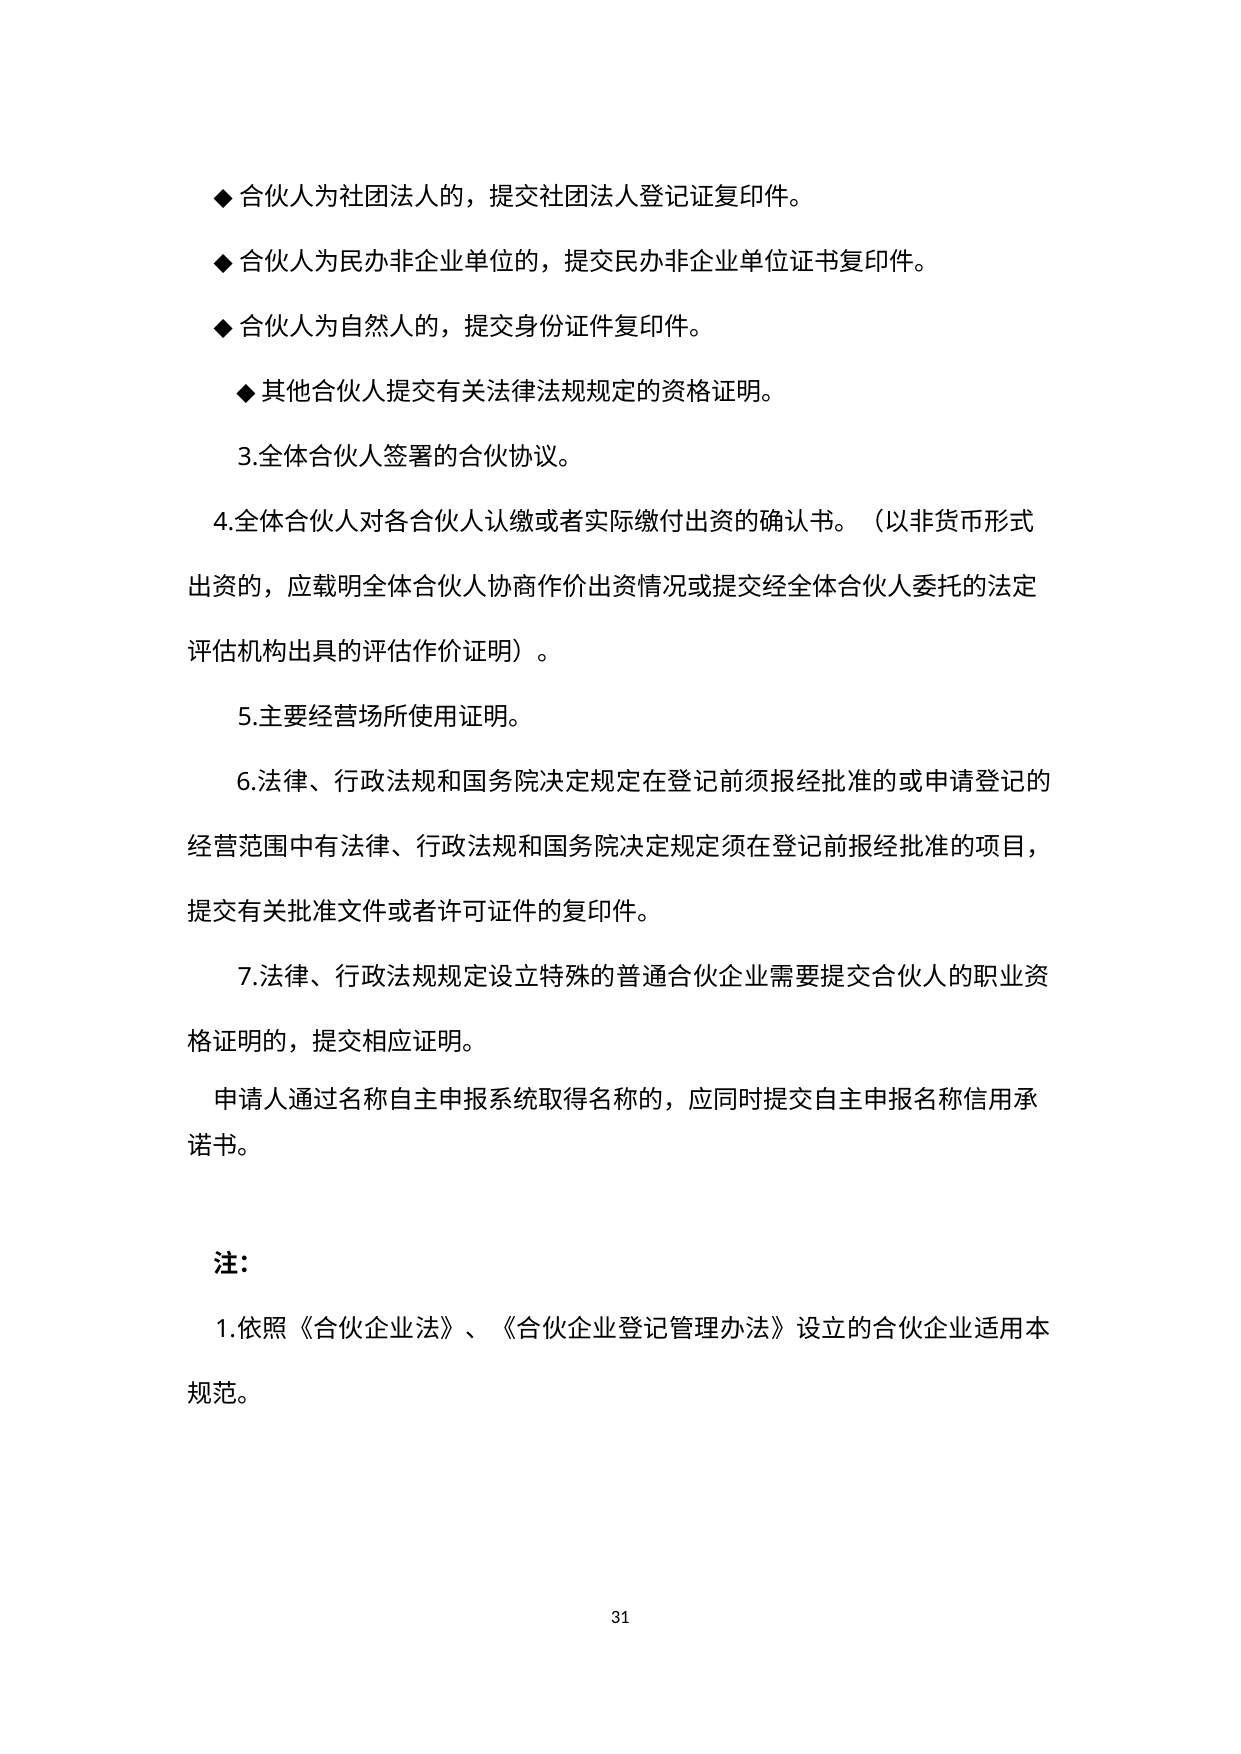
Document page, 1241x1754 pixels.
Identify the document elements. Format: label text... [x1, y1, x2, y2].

text 4.全体合伙人对各合伙人认缴或者实际缴付出资的确认书。（以非货币形式出资的，应载明全体合伙人协商作价出资情况或提交经全体合伙人委托的法定评估机构出具的评估作价证明）。 [187, 487, 1053, 682]
text ◆ 合伙人为自然人的，提交身份证件复印件。 [187, 292, 1053, 357]
text 3.全体合伙人签署的合伙协议。 [187, 422, 1053, 487]
text 申请人通过名称自主申报系统取得名称的，应同时提交自主申报名称信用承诺书。 [187, 1072, 1053, 1164]
text 5.主要经营场所使用证明。 [187, 682, 1053, 747]
text ◆ 其他合伙人提交有关法律法规规定的资格证明。 [187, 357, 1053, 422]
text 7.法律、行政法规规定设立特殊的普通合伙企业需要提交合伙人的职业资格证明的，提交相应证明。 [187, 942, 1053, 1072]
text 1.依照《合伙企业法》、《合伙企业登记管理办法》设立的合伙企业适用本规范。 [187, 1294, 1053, 1424]
text 6.法律、行政法规和国务院决定规定在登记前须报经批准的或申请登记的经营范围中有法律、行政法规和国务院决定规定须在登记前报经批准的项目，提交有关批准文件或者许可证件的复印件。 [187, 747, 1053, 942]
text ◆ 合伙人为社团法人的，提交社团法人登记证复印件。 [187, 162, 1053, 227]
text 注： [187, 1229, 1053, 1294]
text ◆ 合伙人为民办非企业单位的，提交民办非企业单位证书复印件。 [187, 227, 1053, 292]
